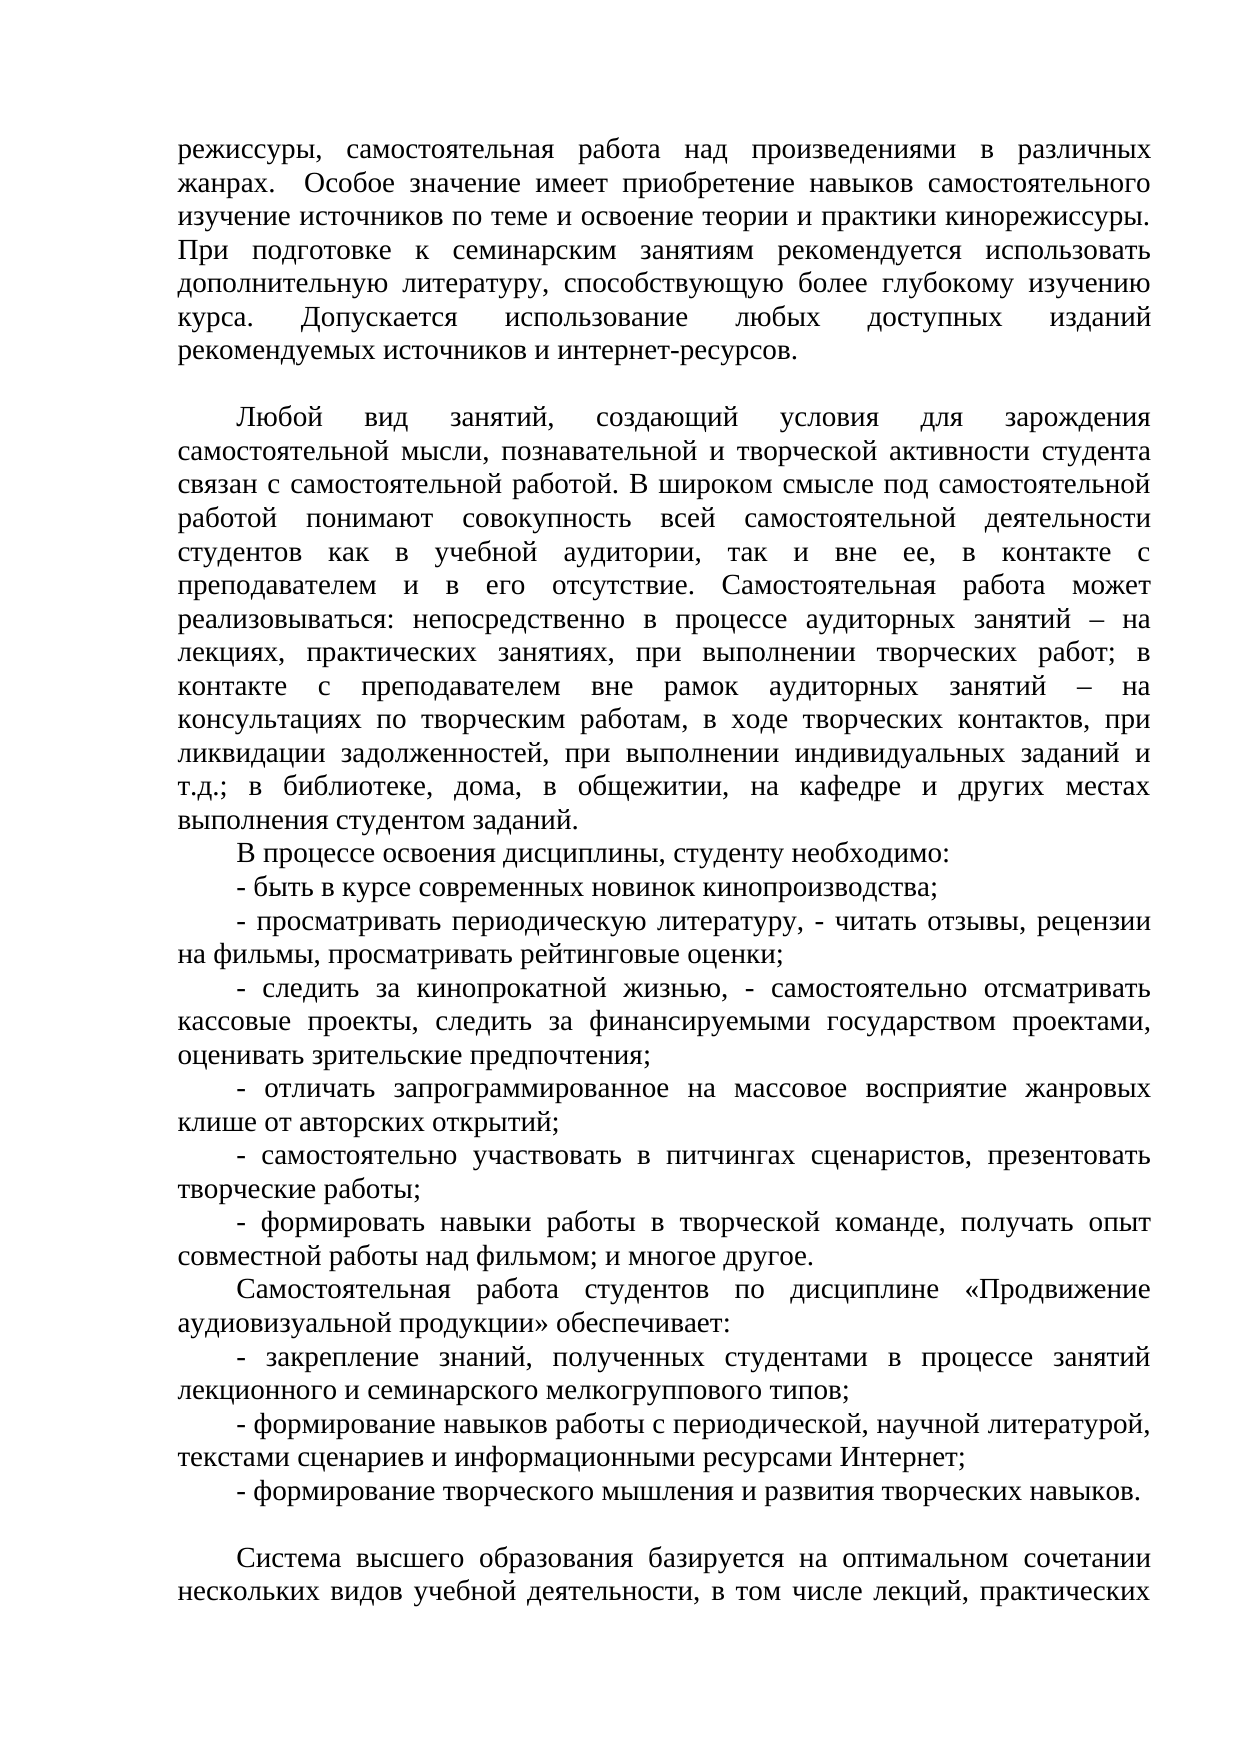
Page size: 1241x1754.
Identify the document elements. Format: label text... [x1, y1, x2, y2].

text - формирование навыков работы с периодической, научной литературой, текстами сценариев и информационными ресурсами Интернет; [177, 1406, 1152, 1473]
text - закрепление знаний, полученных студентами в процессе занятий лекционного и семинарского мелкогруппового типов; [177, 1339, 1152, 1406]
text - формирование творческого мышления и развития творческих навыков. [177, 1473, 1152, 1506]
text - отличать запрограммированное на массовое восприятие жанровых клише от авторских открытий; [177, 1070, 1152, 1137]
text В процессе освоения дисциплины, студенту необходимо: [177, 836, 1152, 869]
text - следить за кинопрокатной жизнью, - самостоятельно отсматривать кассовые проекты, следить за финансируемыми государством проектами, оценивать зрительские предпочтения; [177, 970, 1152, 1070]
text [177, 1540, 1152, 1607]
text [177, 131, 1152, 366]
text - просматривать периодическую литературу, - читать отзывы, рецензии на фильмы, просматривать рейтинговые оценки; [177, 903, 1152, 970]
text Самостоятельная работа студентов по дисциплине «Продвижение аудиовизуальной продукции» обеспечивает: [177, 1272, 1152, 1339]
text Любой вид занятий, создающий условия для зарождения самостоятельной мысли, познавательной и творческой активности студента связан с самостоятельной работой. В широком смысле под самостоятельной работой понимают совокупность всей самостоятельной деятельности студентов как в учебной аудитории, так и вне ее, в контакте с преподавателем и в его отсутствие. Самостоятельная работа может реализовываться: непосредственно в процессе аудиторных занятий – на лекциях, практических занятиях, при выполнении творческих работ; в контакте с преподавателем вне рамок аудиторных занятий – на консультациях по творческим работам, в ходе творческих контактов, при ликвидации задолженностей, при выполнении индивидуальных заданий и т.д.; в библиотеке, дома, в общежитии, на кафедре и других местах выполнения студентом заданий. [177, 399, 1152, 836]
text - формировать навыки работы в творческой команде, получать опыт совместной работы над фильмом; и многое другое. [177, 1204, 1152, 1272]
text - быть в курсе современных новинок кинопроизводства; [177, 869, 1152, 903]
text - самостоятельно участвовать в питчингах сценаристов, презентовать творческие работы; [177, 1137, 1152, 1204]
